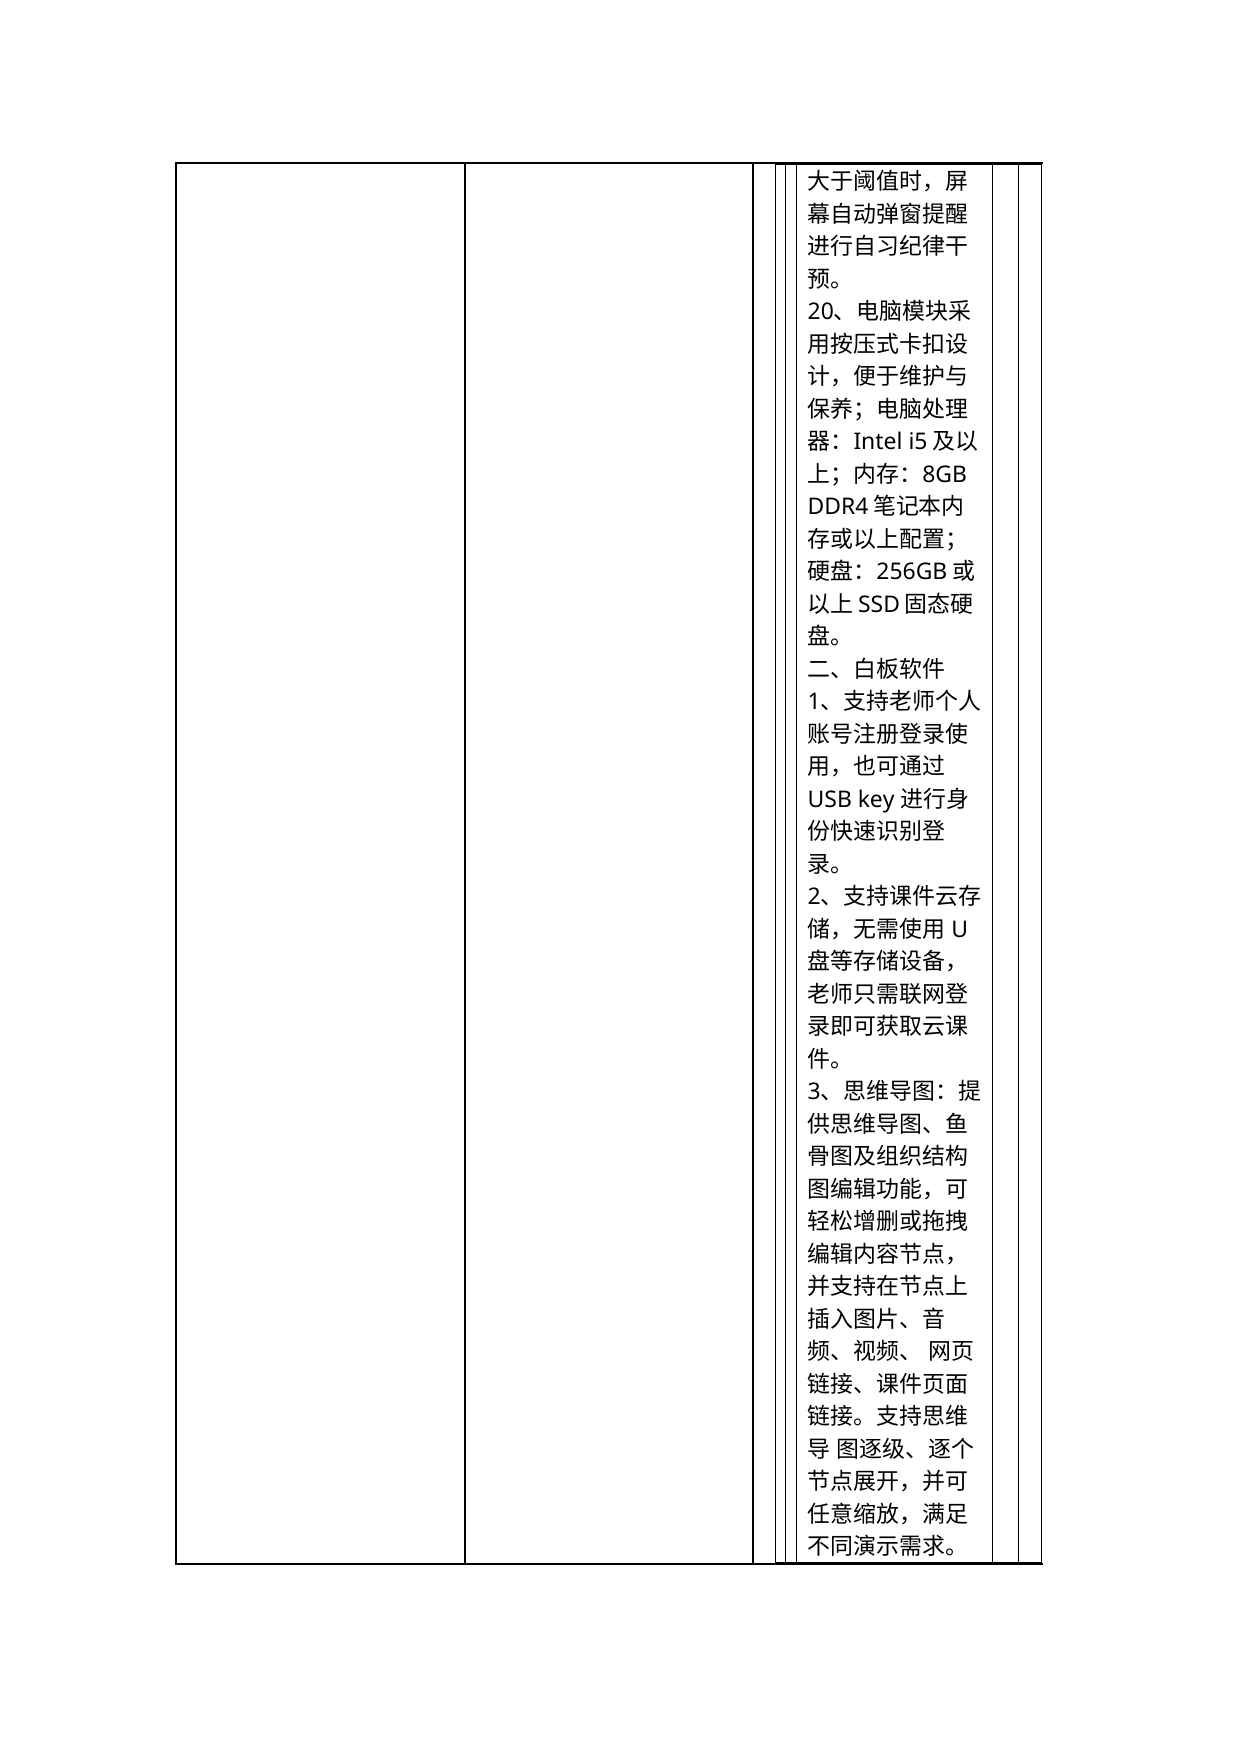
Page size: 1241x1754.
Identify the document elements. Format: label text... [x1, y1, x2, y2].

table_cell [993, 165, 1018, 1562]
table_cell 1 [177, 164, 464, 1563]
table_cell [466, 164, 752, 1563]
table_cell [776, 165, 785, 1562]
table_cell [797, 165, 992, 1562]
table_cell [786, 165, 796, 1562]
table_cell [1019, 165, 1041, 1562]
table_cell [754, 164, 775, 1563]
